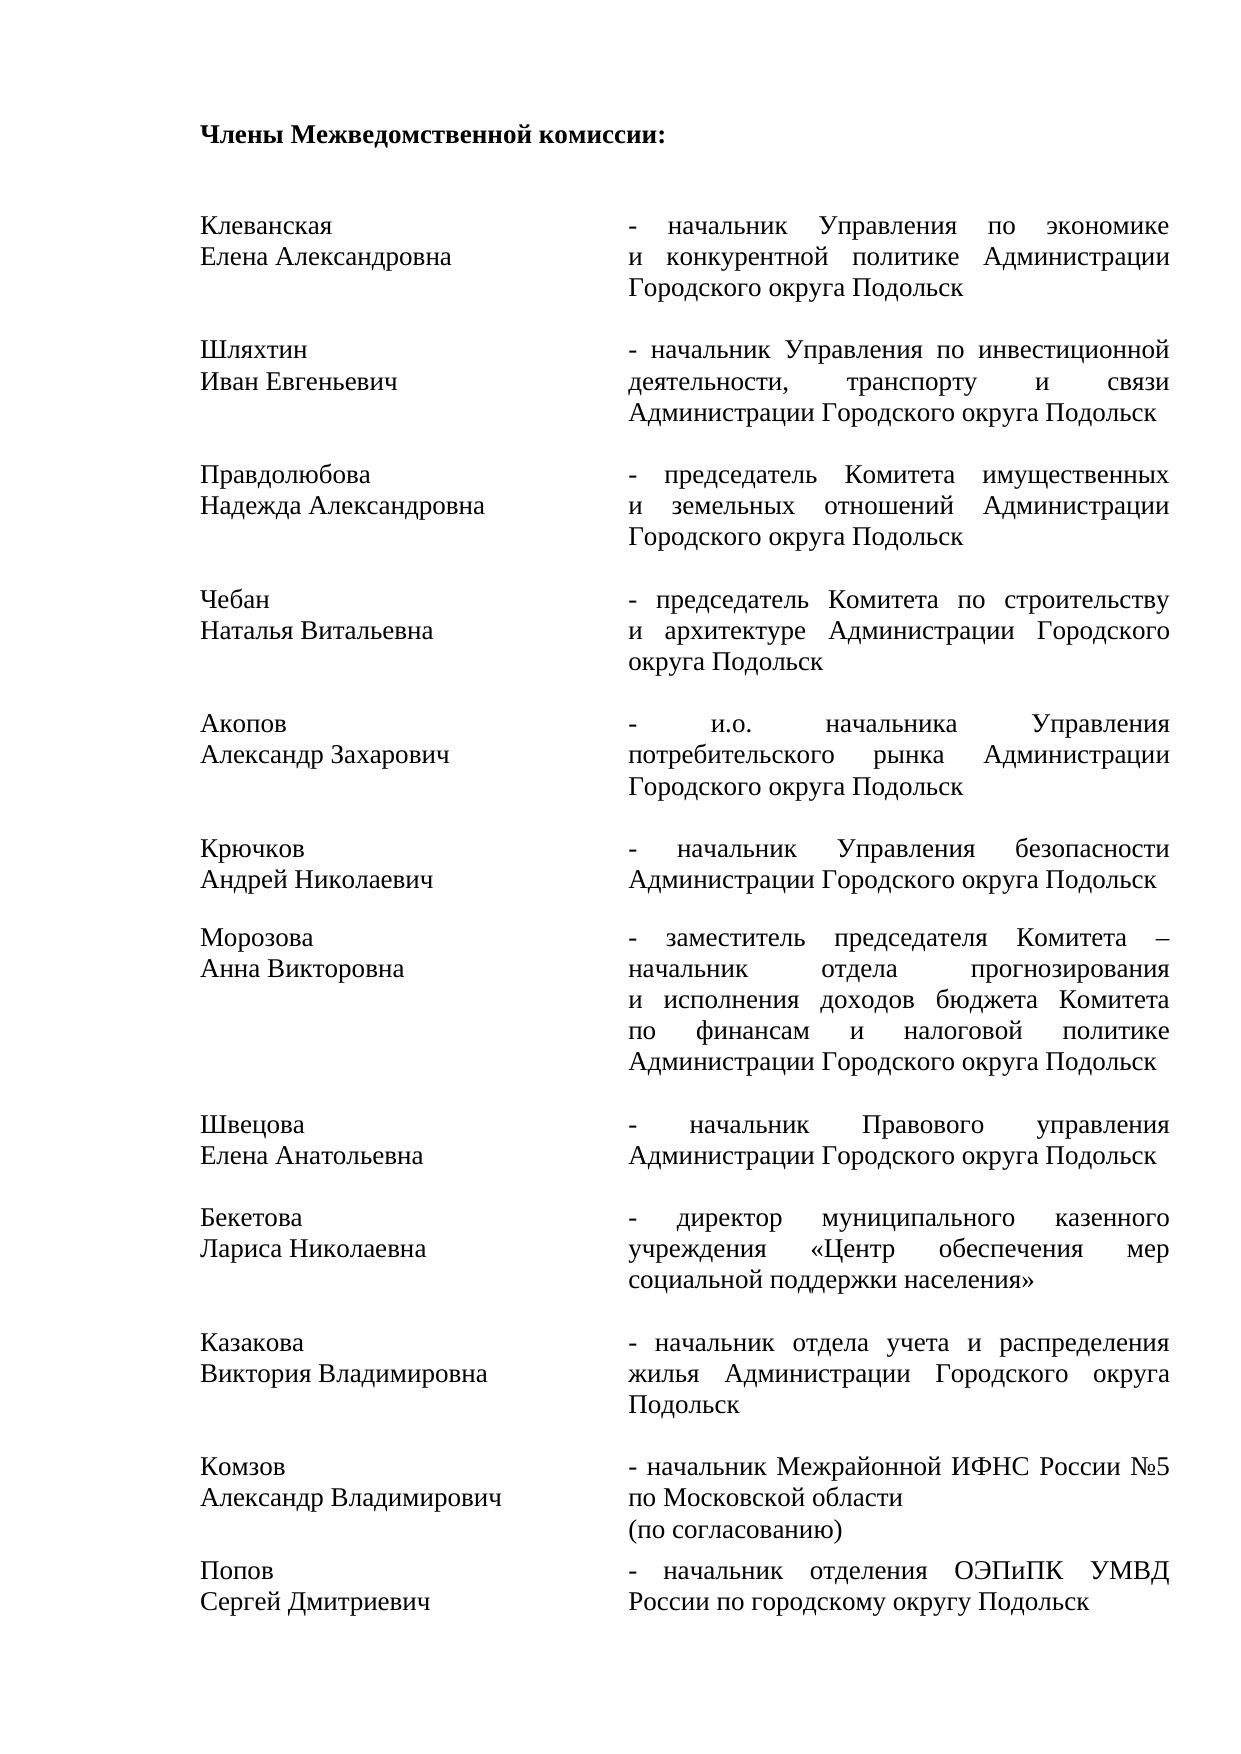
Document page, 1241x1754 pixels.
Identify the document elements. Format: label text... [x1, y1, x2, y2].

table_cell Чебан Наталья Витальевна [189, 583, 617, 707]
table_cell - и.о. начальника Управления потребительского рынка Администрации Городского округа Подольск [617, 707, 1181, 832]
table_cell Акопов Александр Захарович [189, 707, 617, 832]
table_cell Морозова Анна Викторовна [189, 921, 617, 1077]
table_cell Бекетова Лариса Николаевна Казакова Виктория Владимировна [189, 1201, 617, 1450]
table_cell - директор муниципального казенного учреждения «Центр обеспечения мер социальной поддержки населения» - начальник отдела учета и распределения жилья Администрации Городского округа Подольск [617, 1201, 1181, 1450]
table_cell - начальник Управления по экономике и конкурентной политике Администрации Городского округа Подольск [617, 178, 1181, 302]
table_cell Шляхтин Иван Евгеньевич [189, 303, 617, 458]
table_cell - начальник Правового управления Администрации Городского округа Подольск [617, 1077, 1181, 1201]
table_cell Правдолюбова Надежда Александровна [189, 458, 617, 583]
table_cell - начальник Управления безопасности Администрации Городского округа Подольск [617, 832, 1181, 921]
table_cell - председатель Комитета по строительству и архитектуре Администрации Городского округа Подольск [617, 583, 1181, 707]
table_cell Крючков Андрей Николаевич [189, 832, 617, 921]
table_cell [617, 1554, 1181, 1636]
table_cell Клеванская Елена Александровна [189, 178, 617, 302]
table_cell - начальник Межрайонной ИФНС России №5 по Московской области (по согласованию) [617, 1450, 1181, 1554]
table_cell Комзов Александр Владимирович [189, 1450, 617, 1554]
table_cell Швецова Елена Анатольевна [189, 1077, 617, 1201]
table_cell - заместитель председателя Комитета – начальник отдела прогнозирования и исполнения доходов бюджета Комитета по финансам и налоговой политике Администрации Городского округа Подольск [617, 921, 1181, 1077]
table_cell Члены Межведомственной комиссии: [189, 118, 1181, 178]
table_cell - председатель Комитета имущественных и земельных отношений Администрации Городского округа Подольск [617, 458, 1181, 583]
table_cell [189, 1554, 617, 1636]
table_cell - начальник Управления по инвестиционной деятельности, транспорту и связи Администрации Городского округа Подольск [617, 303, 1181, 458]
